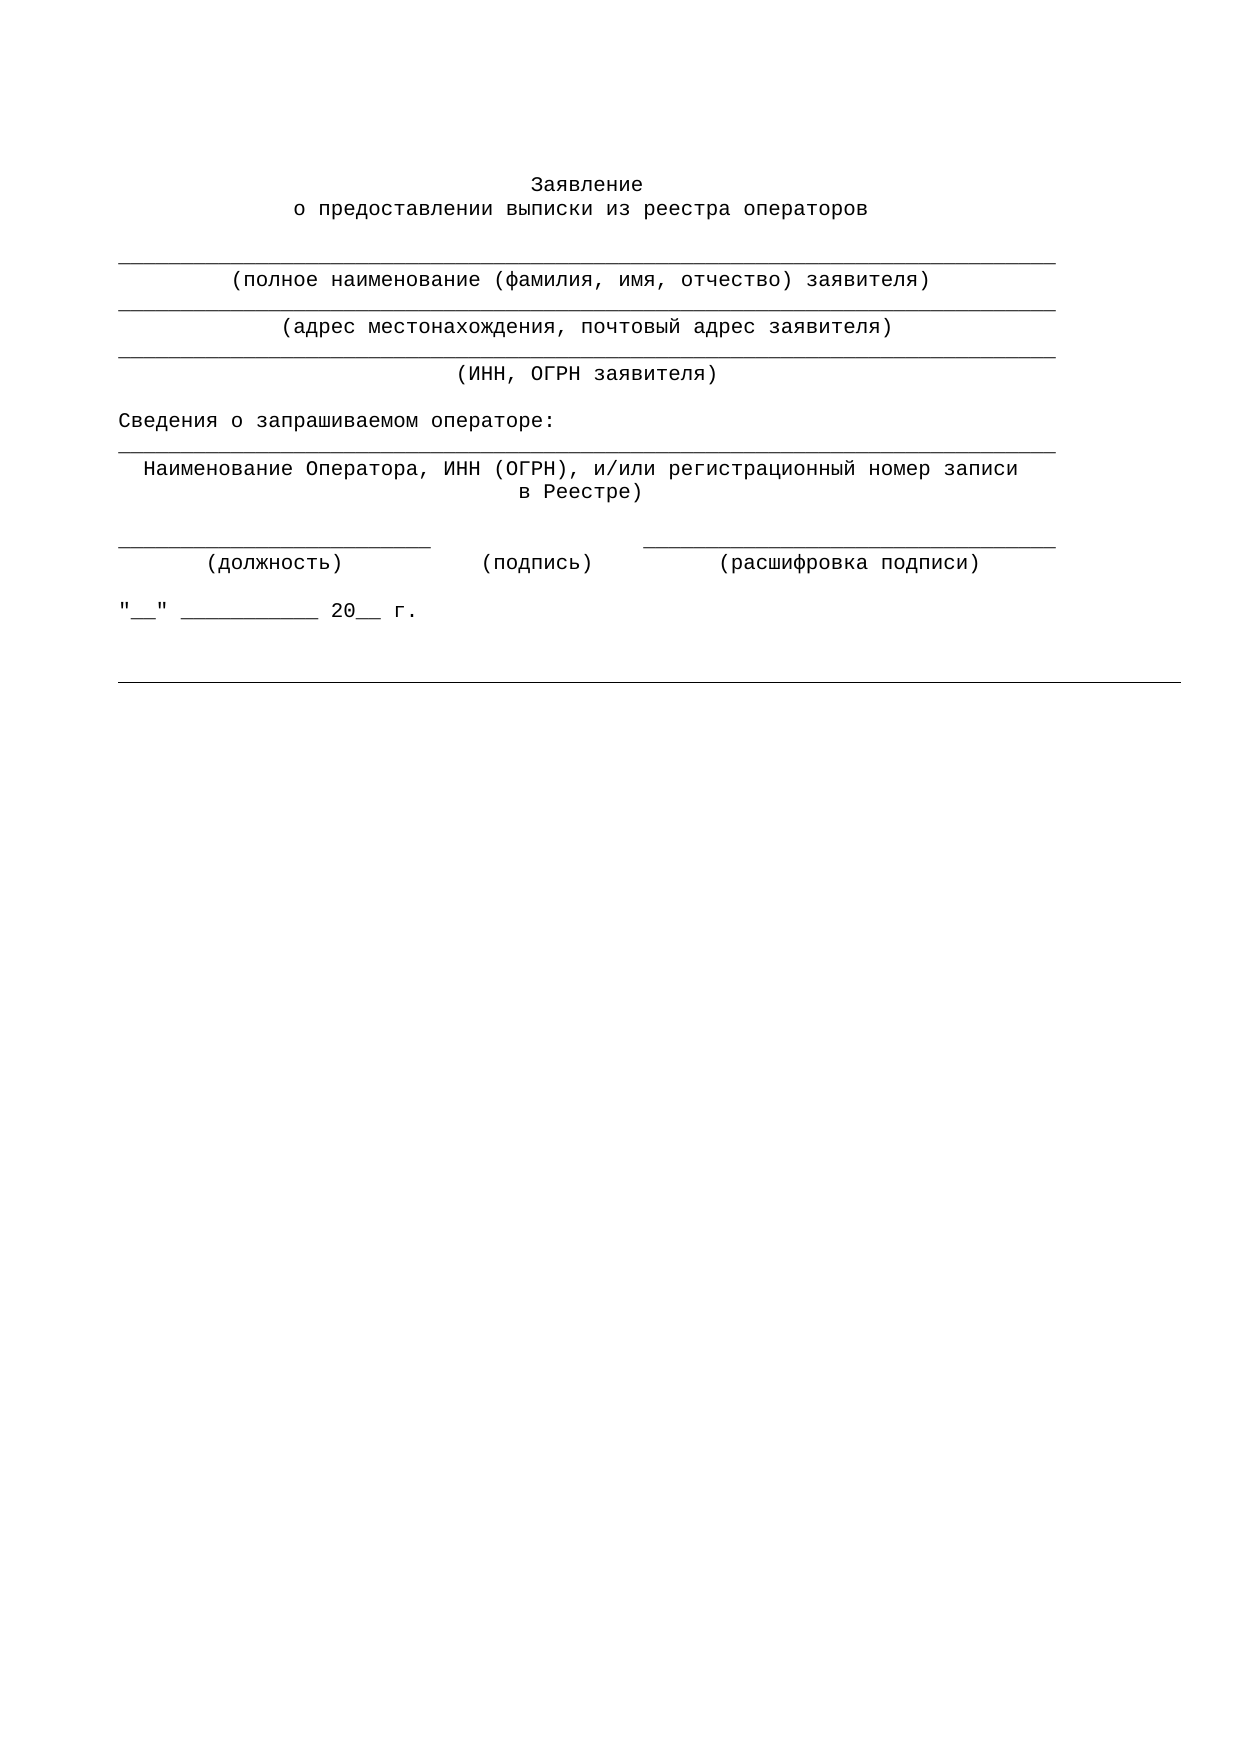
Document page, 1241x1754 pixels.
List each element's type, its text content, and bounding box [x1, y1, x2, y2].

text в Реестре) [118, 481, 1181, 505]
text (полное наименование (фамилия, имя, отчество) заявителя) [118, 268, 1181, 292]
text (адрес местонахождения, почтовый адрес заявителя) [118, 316, 1181, 339]
text ___________________________________________________________________________ [118, 434, 1181, 458]
text Заявление [118, 174, 1181, 198]
text о предоставлении выписки из реестра операторов [118, 198, 1181, 221]
text (должность) (подпись) (расшифровка подписи) [118, 552, 1181, 576]
text ___________________________________________________________________________ [118, 245, 1181, 268]
text (ИНН, ОГРН заявителя) [118, 363, 1181, 387]
text _________________________ _________________________________ [118, 529, 1181, 552]
text Наименование Оператора, ИНН (ОГРН), и/или регистрационный номер записи [118, 458, 1181, 481]
text ___________________________________________________________________________ [118, 339, 1181, 363]
text Сведения о запрашиваемом операторе: [118, 410, 1181, 434]
text "__" ___________ 20__ г. [118, 599, 1181, 623]
text ___________________________________________________________________________ [118, 292, 1181, 316]
